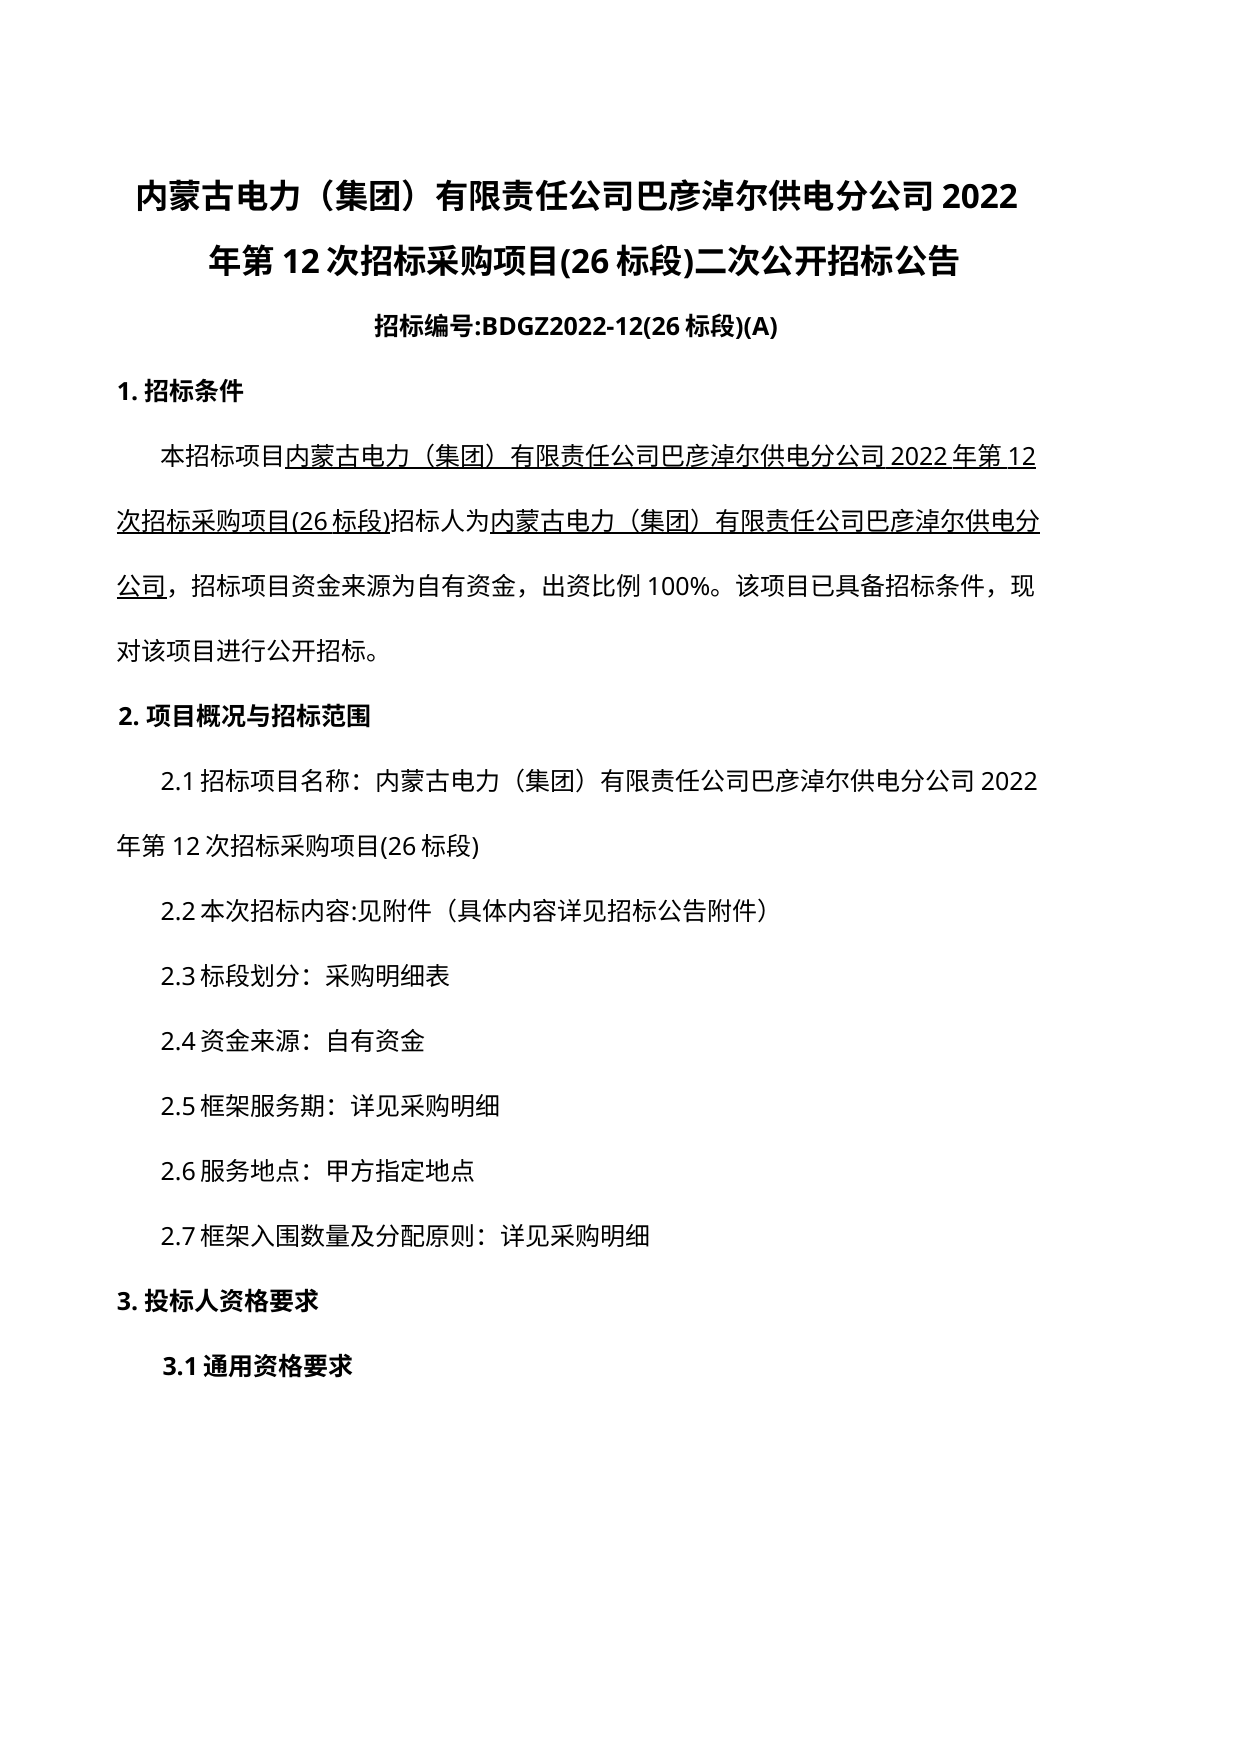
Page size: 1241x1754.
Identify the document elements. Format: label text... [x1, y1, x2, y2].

text 本招标项目内蒙古电力（集团）有限责任公司巴彦淖尔供电分公司2022年第12次招标采购项目(26标段)招标人为内蒙古电力（集团）有限责任公司巴彦淖尔供电分公司，招标项目资金来源为自有资金，出资比例100%。该项目已具备招标条件，现对该项目进行公开招标。 [117, 422, 1054, 682]
text 2.4资金来源：自有资金 [117, 1007, 1054, 1072]
subtitle 1. 招标条件 [117, 357, 1054, 422]
text 2.6服务地点：甲方指定地点 [117, 1137, 1054, 1202]
text 2.7框架入围数量及分配原则：详见采购明细 [117, 1202, 1054, 1267]
text 2.3标段划分：采购明细表 [117, 942, 1054, 1007]
text 3.1通用资格要求 [118, 1332, 1054, 1397]
text 2.5框架服务期：详见采购明细 [117, 1072, 1054, 1137]
text 2.1招标项目名称：内蒙古电力（集团）有限责任公司巴彦淖尔供电分公司2022年第12次招标采购项目(26标段) [117, 747, 1054, 877]
text 内蒙古电力（集团）有限责任公司巴彦淖尔供电分公司2022年第12次招标采购项目(26标段)二次公开招标公告 [118, 162, 1035, 292]
subtitle 3. 投标人资格要求 [117, 1267, 1054, 1332]
subtitle 2. 项目概况与招标范围 [118, 682, 1054, 747]
text 2.2本次招标内容:见附件（具体内容详见招标公告附件） [117, 877, 1054, 942]
text 招标编号:BDGZ2022-12(26标段)(A) [118, 292, 1034, 357]
